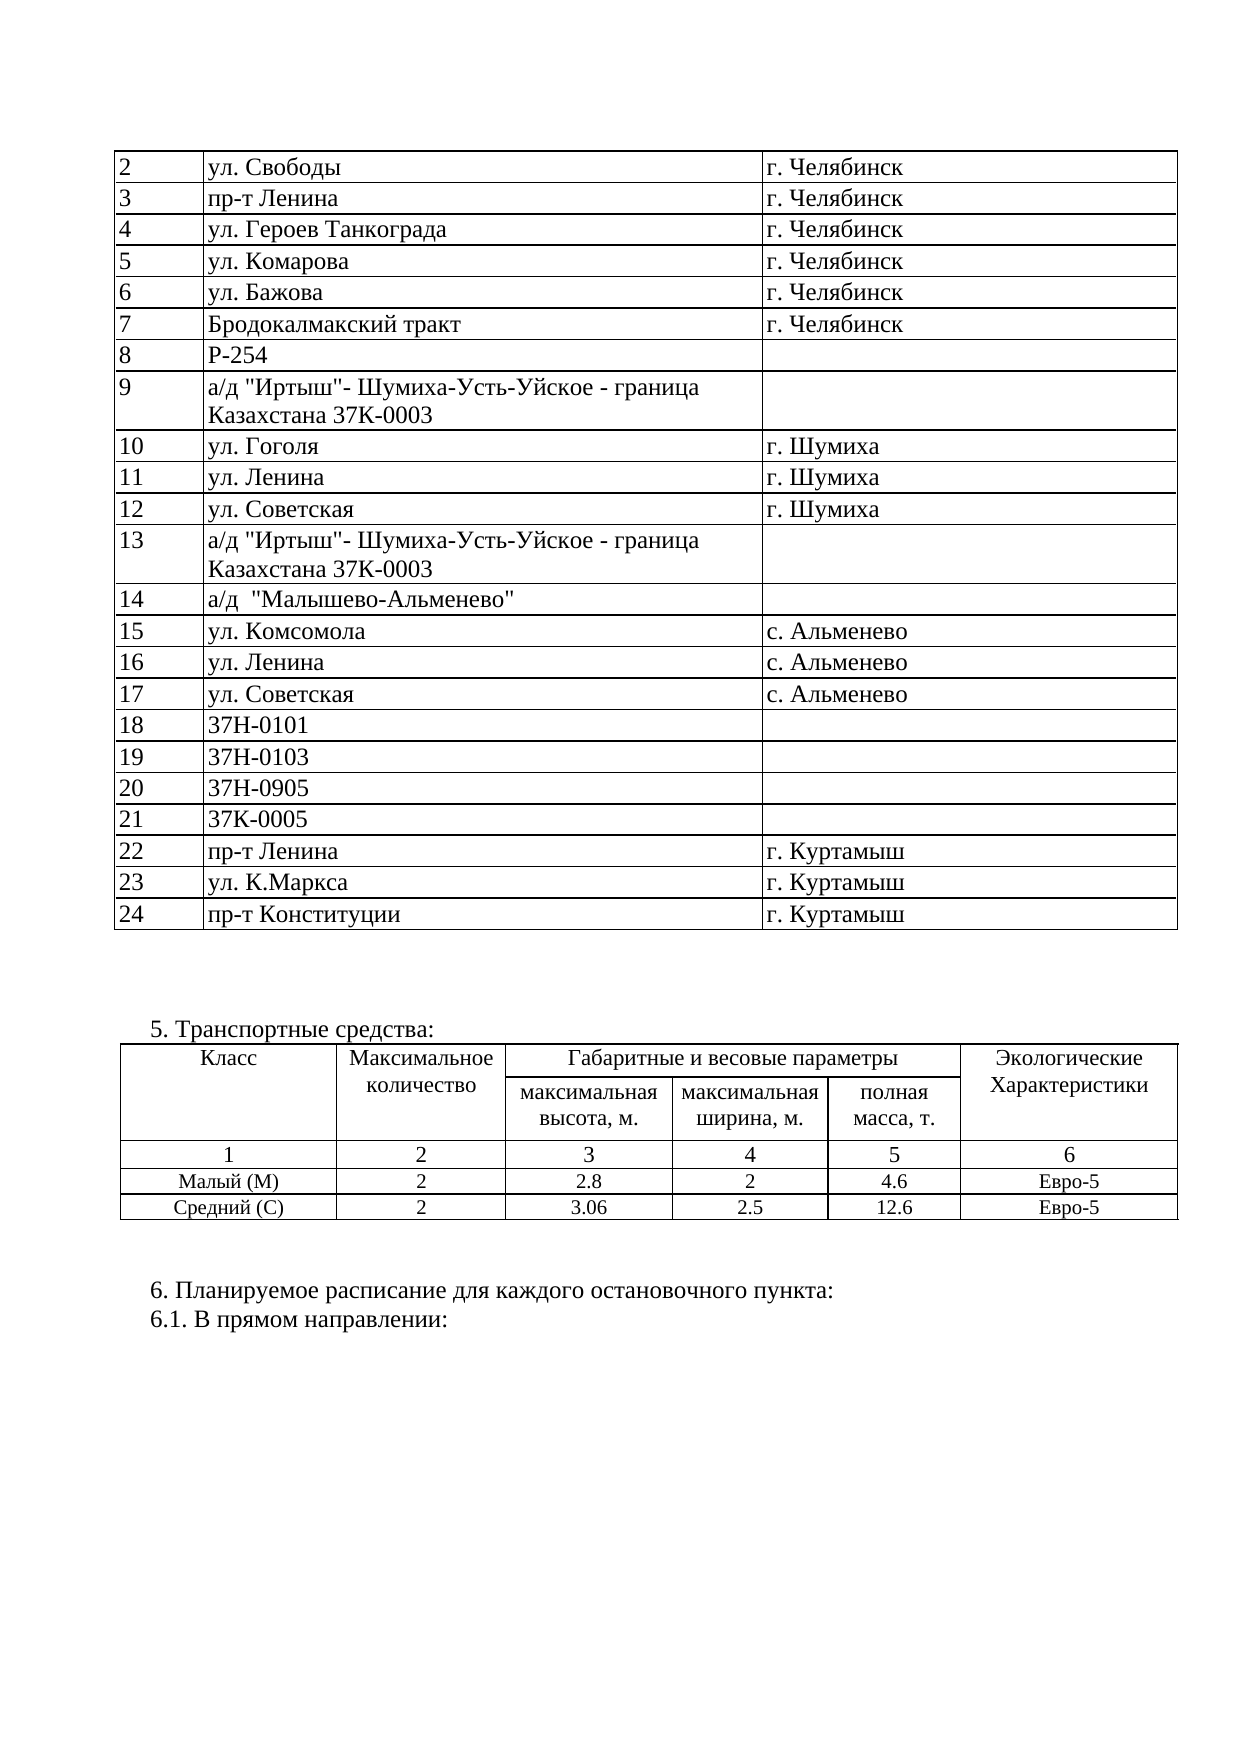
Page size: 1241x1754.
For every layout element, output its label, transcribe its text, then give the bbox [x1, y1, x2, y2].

table_cell 11 [115, 462, 203, 492]
table_cell 3 [506, 1141, 672, 1167]
table_cell 2.8 [506, 1169, 672, 1193]
table_cell г. Шумиха [763, 429, 1177, 461]
table_cell [763, 803, 1177, 834]
table_cell [763, 583, 1177, 614]
table_cell 37Н-0905 [204, 773, 762, 803]
table_cell 20 [115, 773, 203, 803]
table_cell 37Н-0101 [204, 710, 762, 740]
table_cell 6 [115, 277, 203, 307]
table_cell 13 [115, 525, 203, 583]
table_cell пр-т Ленина [204, 836, 762, 866]
table_header Класс [121, 1045, 336, 1139]
table_cell 2 [337, 1141, 505, 1167]
table_cell 4 [673, 1141, 827, 1167]
table_cell 17 [115, 678, 203, 708]
table_cell ул. Бажова [204, 277, 762, 307]
table_cell 4 [115, 214, 203, 244]
table_cell г. Челябинск [763, 213, 1177, 244]
table_cell 16 [115, 647, 203, 677]
table_cell 5 [115, 245, 203, 276]
table_cell 22 [115, 835, 203, 866]
table_cell 18 [115, 710, 203, 740]
table_cell пр-т Ленина [204, 183, 762, 213]
table_cell 7 [115, 308, 203, 339]
table_cell [763, 524, 1177, 583]
table_cell ул. Советская [204, 494, 762, 524]
table_cell полная масса, т. [829, 1078, 960, 1139]
table_cell а/д "Иртыш"- Шумиха-Усть-Уйское - граница Казахстана 37К-0003 [204, 372, 762, 429]
table_header Габаритные и весовые параметры [506, 1045, 960, 1076]
table_cell Р-254 [204, 340, 762, 370]
table_cell с. Альменево [763, 646, 1177, 677]
table_header Максимальное количество [337, 1045, 505, 1139]
table_cell 10 [115, 430, 203, 461]
table_cell 8 [115, 340, 203, 370]
table_cell 2.5 [673, 1195, 827, 1219]
table_cell 12.6 [829, 1195, 960, 1219]
table_cell г. Челябинск [763, 276, 1177, 307]
table_cell г. Челябинск [763, 152, 1177, 181]
table_cell [763, 709, 1177, 740]
table_cell ул. Гоголя [204, 431, 762, 461]
table_cell 14 [115, 584, 203, 614]
table_cell максимальная высота, м. [506, 1078, 672, 1139]
table_cell Средний (С) [121, 1195, 336, 1219]
table_cell г. Челябинск [763, 307, 1177, 339]
table_cell 4.6 [829, 1169, 960, 1193]
table_cell г. Куртамыш [763, 834, 1177, 866]
table_cell 19 [115, 741, 203, 771]
table_cell ул. Свободы [204, 152, 762, 181]
table_cell [763, 370, 1177, 429]
table_cell ул. Советская [204, 679, 762, 708]
table_cell 1 [121, 1141, 336, 1167]
table_cell с. Альменево [763, 677, 1177, 708]
table_cell 5 [829, 1141, 960, 1167]
table_cell а/д "Иртыш"- Шумиха-Усть-Уйское - граница Казахстана 37К-0003 [204, 525, 762, 583]
table_cell 37К-0005 [204, 805, 762, 834]
table_cell 15 [115, 615, 203, 646]
table_cell максимальная ширина, м. [673, 1078, 827, 1139]
table_cell 2 [337, 1195, 505, 1219]
table_cell с. Альменево [763, 614, 1177, 646]
table_cell г. Челябинск [763, 181, 1177, 213]
table_cell г. Челябинск [763, 244, 1177, 276]
table_cell ул. Комсомола [204, 616, 762, 646]
table_cell ул. Героев Танкограда [204, 215, 762, 244]
table_cell 23 [115, 867, 203, 897]
table_cell 24 [115, 898, 203, 929]
table_cell пр-т Конституции [204, 899, 762, 929]
table_cell 3 [115, 183, 203, 213]
table_cell Евро-5 [961, 1169, 1177, 1193]
text 6.1. В прямом направлении: [150, 1304, 1090, 1333]
table_cell [763, 740, 1177, 771]
table_cell г. Куртамыш [763, 897, 1177, 929]
text 6. Планируемое расписание для каждого остановочного пункта: [150, 1275, 1090, 1304]
table_cell 2 [115, 152, 203, 181]
text 5. Транспортные средства: [150, 1014, 1090, 1043]
table_cell 2 [337, 1169, 505, 1193]
table_cell Бродокалмакский тракт [204, 309, 762, 339]
table_cell 12 [115, 493, 203, 524]
table_header Экологические Характеристики [961, 1045, 1177, 1139]
table_cell а/д "Малышево-Альменево" [204, 584, 762, 614]
table_cell Евро-5 [961, 1195, 1177, 1219]
table_cell Малый (М) [121, 1169, 336, 1193]
table_cell 2 [673, 1169, 827, 1193]
table_cell ул. К.Маркса [204, 867, 762, 897]
table_cell 37Н-0103 [204, 742, 762, 771]
table_cell 21 [115, 804, 203, 834]
table_cell ул. Комарова [204, 246, 762, 276]
table_cell 6 [961, 1141, 1177, 1167]
table_cell г. Шумиха [763, 492, 1177, 524]
table_cell 3.06 [506, 1195, 672, 1219]
table_cell г. Шумиха [763, 461, 1177, 492]
table_cell г. Куртамыш [763, 866, 1177, 897]
table_cell [763, 339, 1177, 370]
table_cell 9 [115, 371, 203, 429]
table_cell ул. Ленина [204, 647, 762, 677]
table_cell ул. Ленина [204, 462, 762, 492]
table_cell [763, 771, 1177, 803]
